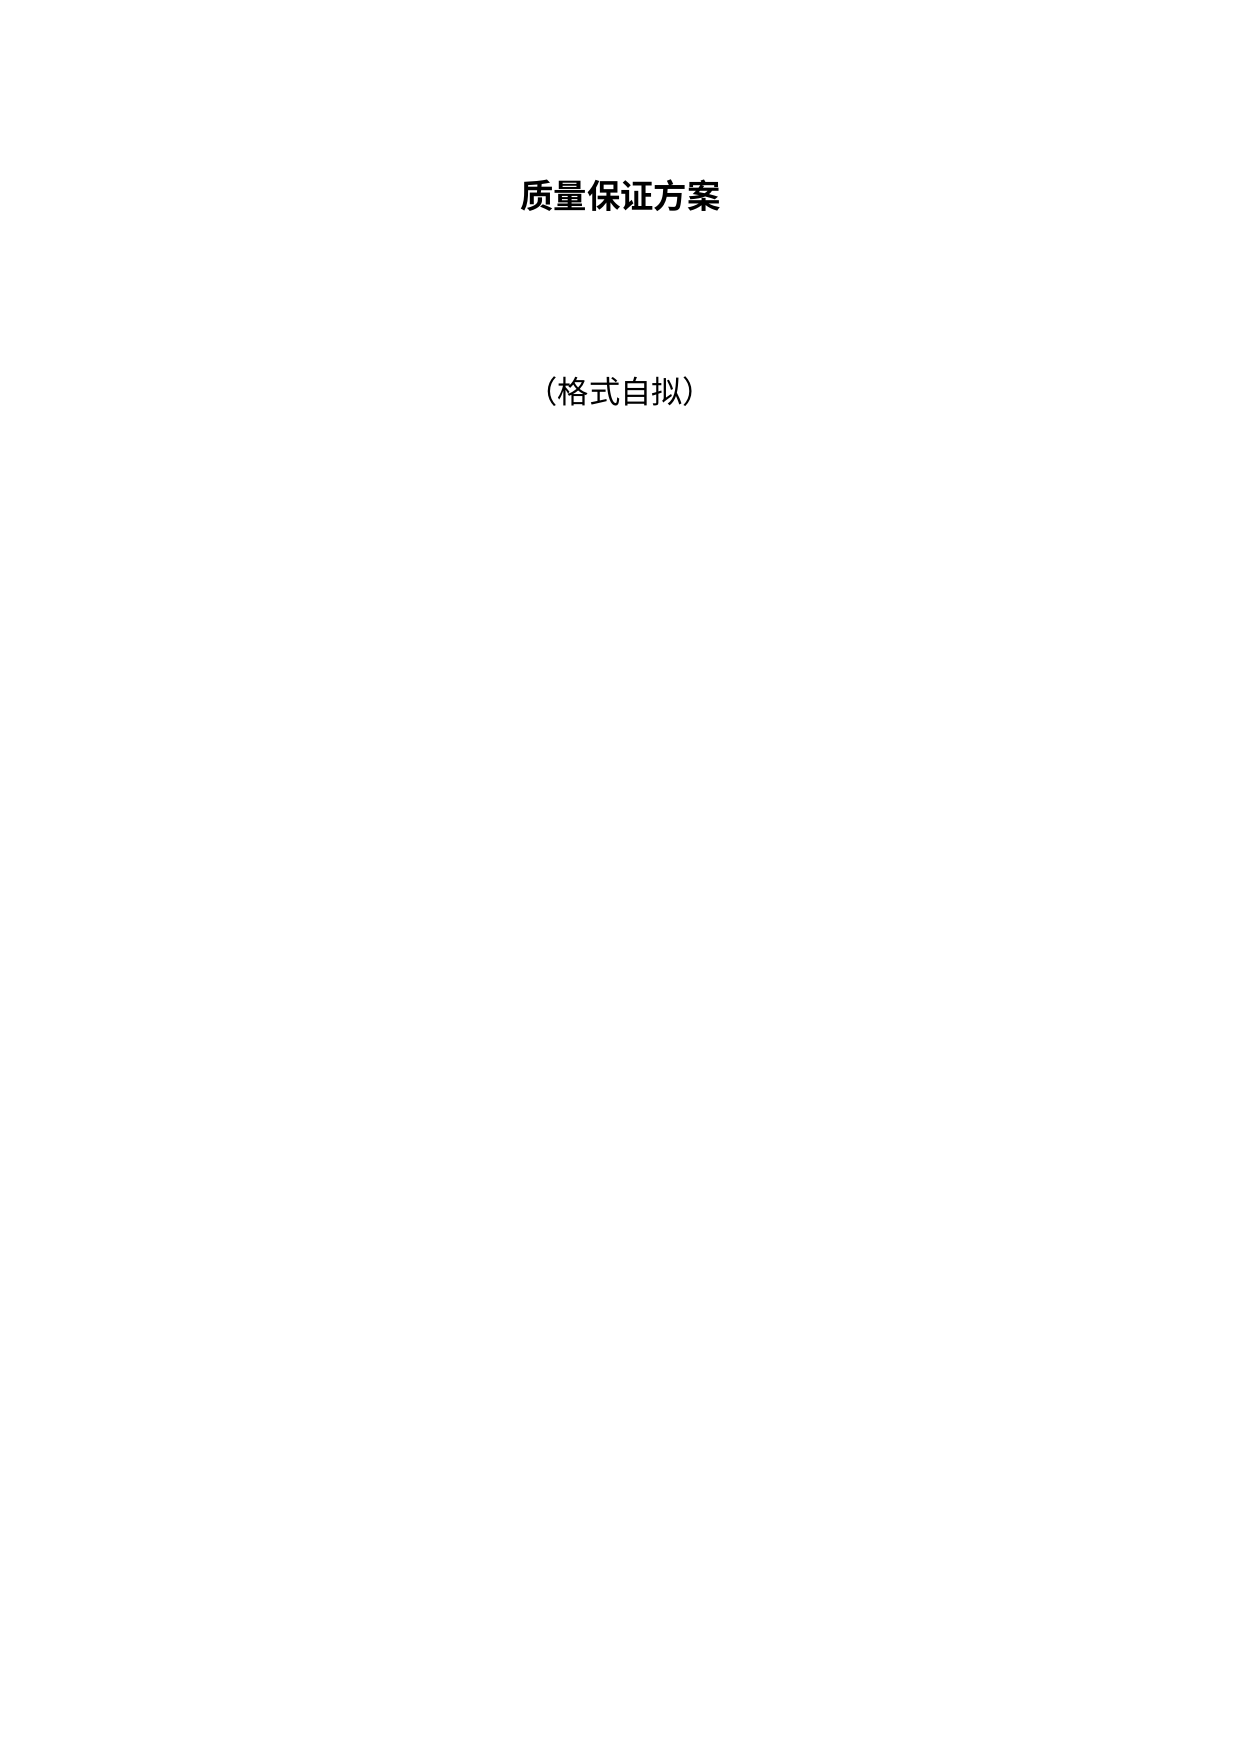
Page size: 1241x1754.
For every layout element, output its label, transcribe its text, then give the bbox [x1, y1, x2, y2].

text 质量保证方案 [187, 162, 1053, 227]
text （格式自拟） [187, 357, 1053, 422]
